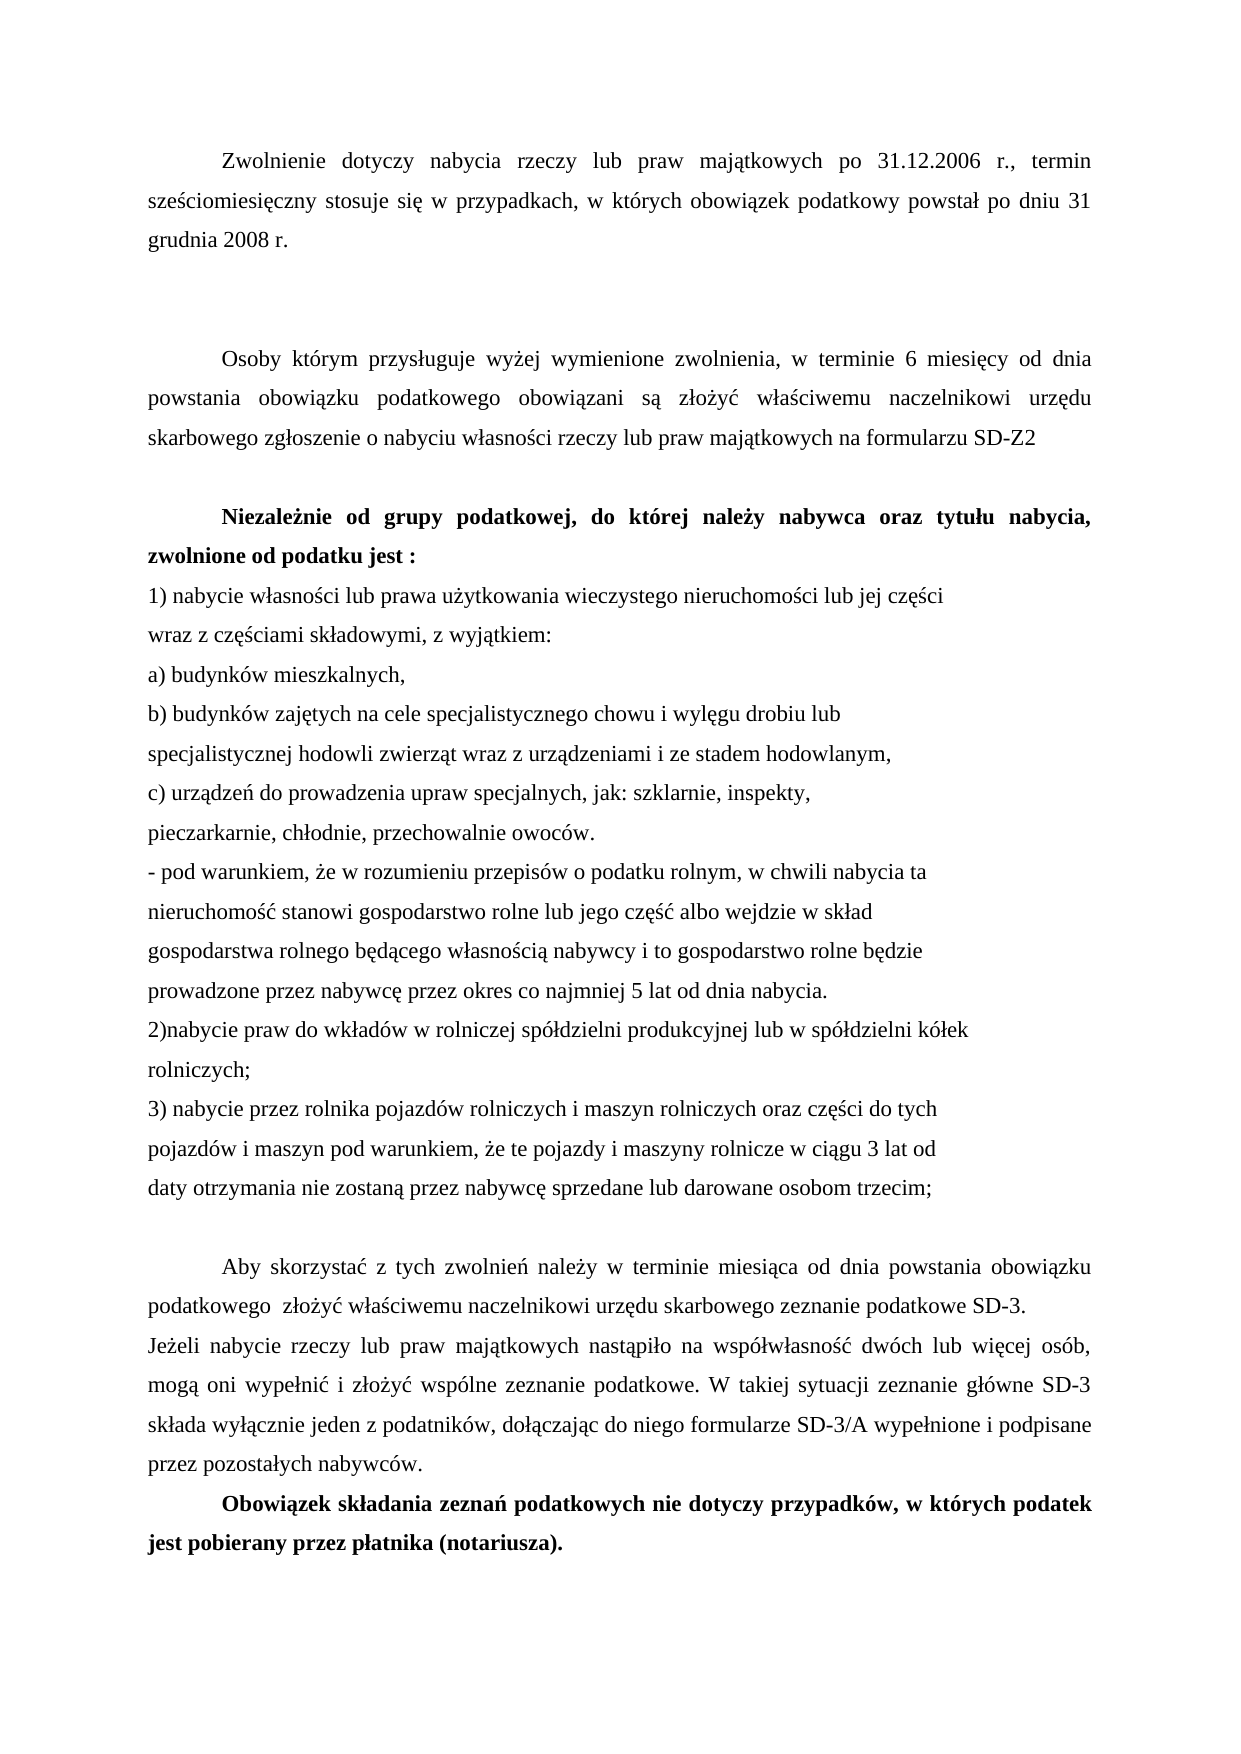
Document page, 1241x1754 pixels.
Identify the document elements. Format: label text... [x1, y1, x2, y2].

text pieczarkarnie, chłodnie, przechowalnie owoców. [148, 819, 1093, 845]
text Obowiązek składania zeznań podatkowych nie dotyczy przypadków, w których podatek jest pobierany przez płatnika (notariusza). [148, 1490, 1093, 1556]
text 1) nabycie własności lub prawa użytkowania wieczystego nieruchomości lub jej części [148, 582, 1093, 608]
text gospodarstwa rolnego będącego własnością nabywcy i to gospodarstwo rolne będzie [148, 937, 1093, 963]
text wraz z częściami składowymi, z wyjątkiem: [148, 621, 1093, 648]
text pojazdów i maszyn pod warunkiem, że te pojazdy i maszyny rolnicze w ciągu 3 lat od [148, 1134, 1093, 1161]
text c) urządzeń do prowadzenia upraw specjalnych, jak: szklarnie, inspekty, [148, 779, 1093, 806]
text daty otrzymania nie zostaną przez nabywcę sprzedane lub darowane osobom trzecim; [148, 1174, 1093, 1200]
text Niezależnie od grupy podatkowej, do której należy nabywca oraz tytułu nabycia, zwolnione od podatku jest : [148, 503, 1093, 569]
text specjalistycznej hodowli zwierząt wraz z urządzeniami i ze stadem hodowlanym, [148, 740, 1093, 766]
text b) budynków zajętych na cele specjalistycznego chowu i wylęgu drobiu lub [148, 700, 1093, 727]
text 2)nabycie praw do wkładów w rolniczej spółdzielni produkcyjnej lub w spółdzielni kółek [148, 1016, 1093, 1042]
text a) budynków mieszkalnych, [148, 661, 1093, 687]
text rolniczych; [148, 1056, 1093, 1082]
text prowadzone przez nabywcę przez okres co najmniej 5 lat od dnia nabycia. [148, 977, 1093, 1003]
text - pod warunkiem, że w rozumieniu przepisów o podatku rolnym, w chwili nabycia ta [148, 858, 1093, 884]
text Jeżeli nabycie rzeczy lub praw majątkowych nastąpiło na współwłasność dwóch lub więcej osób, mogą oni wypełnić i złożyć wspólne zeznanie podatkowe. W takiej sytuacji zeznanie główne SD-3 składa wyłącznie jeden z podatników, dołączając do niego formularze SD-3/A wypełnione i podpisane przez pozostałych nabywców. [148, 1332, 1093, 1477]
text 3) nabycie przez rolnika pojazdów rolniczych i maszyn rolniczych oraz części do tych [148, 1095, 1093, 1121]
text Aby skorzystać z tych zwolnień należy w terminie miesiąca od dnia powstania obowiązku podatkowego złożyć właściwemu naczelnikowi urzędu skarbowego zeznanie podatkowe SD-3. [148, 1253, 1093, 1319]
text nieruchomość stanowi gospodarstwo rolne lub jego część albo wejdzie w skład [148, 898, 1093, 924]
text Osoby którym przysługuje wyżej wymienione zwolnienia, w terminie 6 miesięcy od dnia powstania obowiązku podatkowego obowiązani są złożyć właściwemu naczelnikowi urzędu skarbowego zgłoszenie o nabyciu własności rzeczy lub praw majątkowych na formularzu SD-Z2 [148, 345, 1093, 450]
text Zwolnienie dotyczy nabycia rzeczy lub praw majątkowych po 31.12.2006 r., termin sześciomiesięczny stosuje się w przypadkach, w których obowiązek podatkowy powstał po dniu 31 grudnia 2008 r. [148, 148, 1093, 253]
